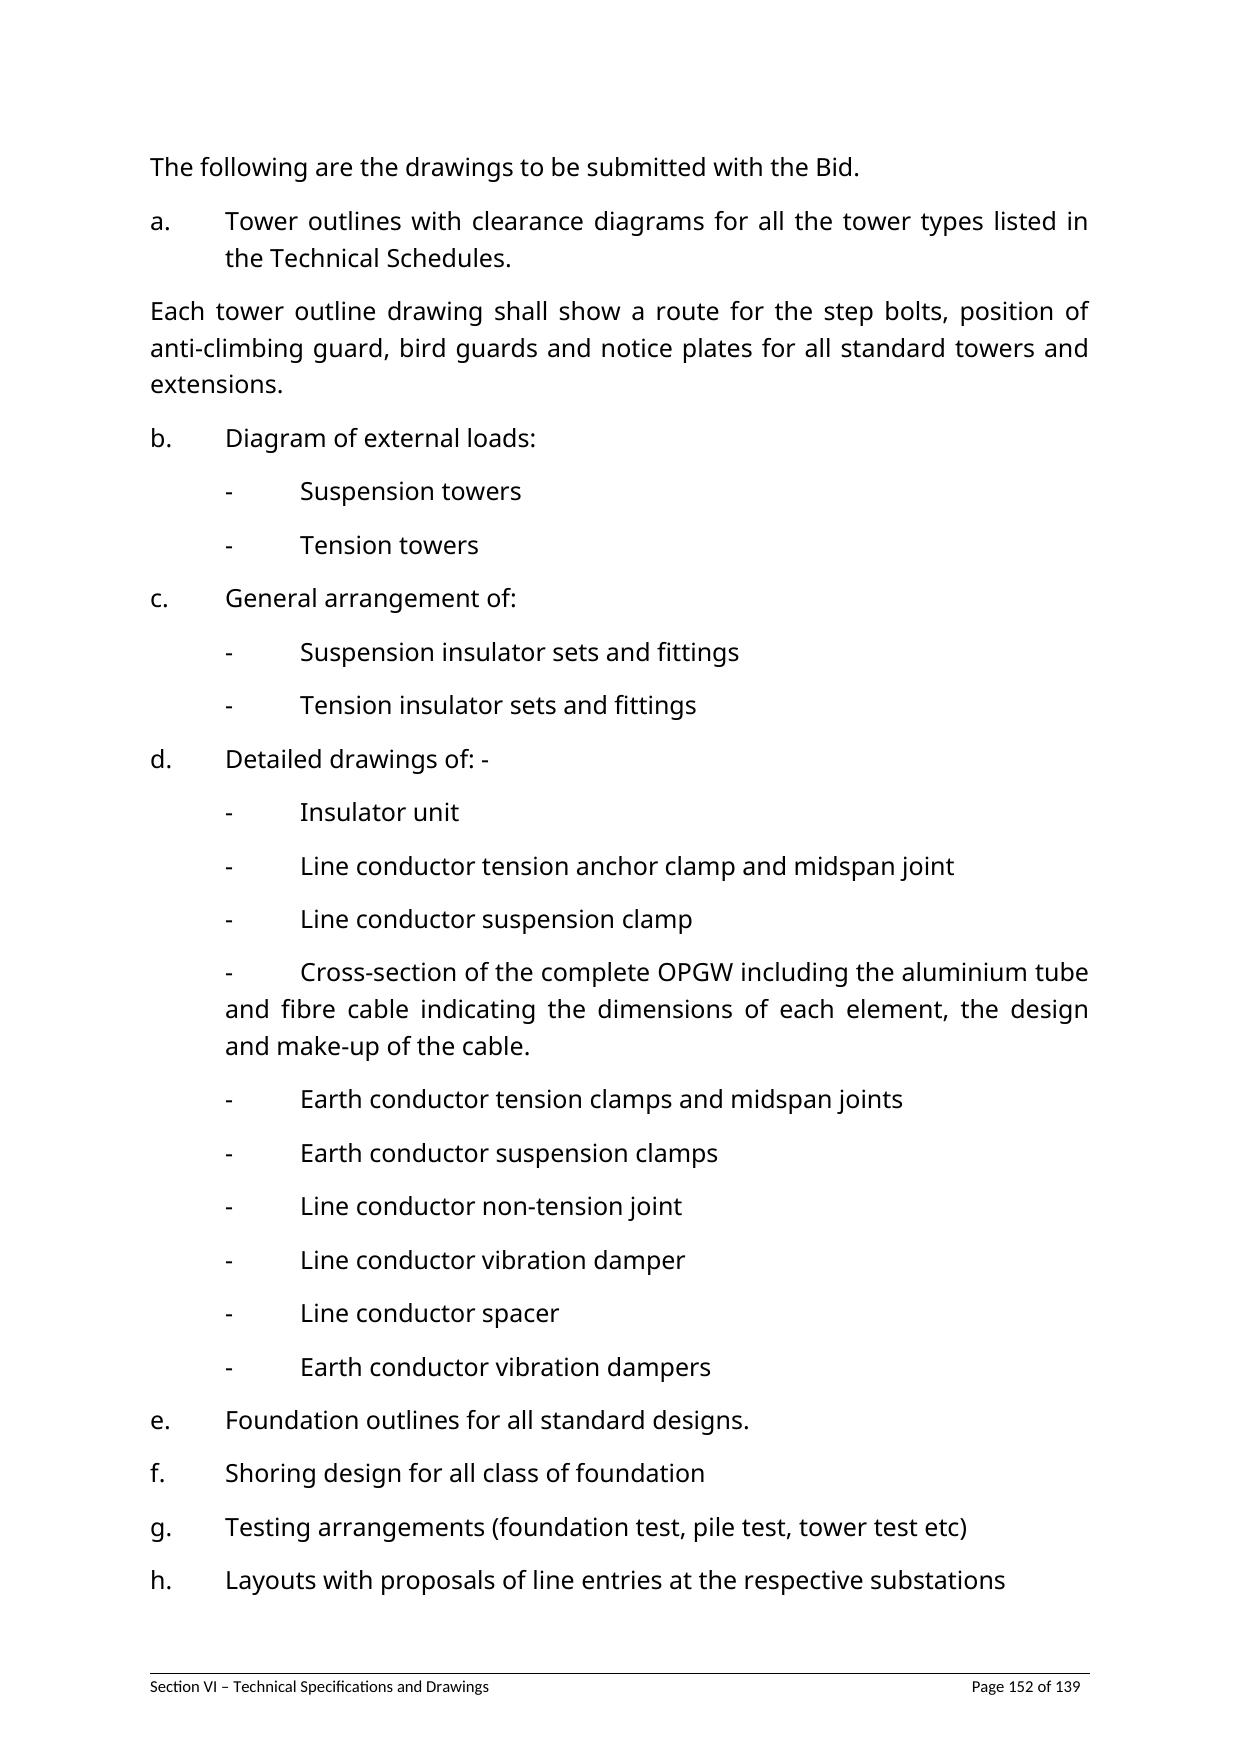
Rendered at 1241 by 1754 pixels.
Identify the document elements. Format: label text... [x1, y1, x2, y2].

text - Suspension insulator sets and fittings [150, 634, 1090, 668]
text - Cross-section of the complete OPGW including the aluminium tube and fibre cable indicating the dimensions of each element, the design and make-up of the cable. [150, 955, 1090, 1063]
text - Suspension towers [150, 474, 1090, 508]
text - Earth conductor suspension clamps [150, 1135, 1090, 1169]
text g. Testing arrangements (foundation test, pile test, tower test etc) [150, 1509, 1090, 1543]
text d. Detailed drawings of: - [150, 741, 1090, 775]
text - Insulator unit [150, 795, 1090, 829]
text - Line conductor tension anchor clamp and midspan joint [150, 848, 1090, 882]
text Each tower outline drawing shall show a route for the step bolts, position of anti-climbing guard, bird guards and notice plates for all standard towers and extensions. [150, 294, 1090, 401]
text - Earth conductor tension clamps and midspan joints [150, 1082, 1090, 1116]
text e. Foundation outlines for all standard designs. [150, 1403, 1090, 1437]
text The following are the drawings to be submitted with the Bid. [150, 150, 1090, 184]
text c. General arrangement of: [150, 581, 1090, 615]
text - Tension insulator sets and fittings [150, 688, 1090, 722]
text f. Shoring design for all class of foundation [150, 1456, 1090, 1490]
text - Line conductor non-tension joint [150, 1189, 1090, 1223]
text - Line conductor vibration damper [150, 1242, 1090, 1276]
text - Line conductor suspension clamp [150, 902, 1090, 936]
text h. Layouts with proposals of line entries at the respective substations [150, 1563, 1090, 1597]
text a. Tower outlines with clearance diagrams for all the tower types listed in the Technical Schedules. [150, 203, 1090, 274]
text b. Diagram of external loads: [150, 421, 1090, 455]
text - Tension towers [150, 527, 1090, 562]
text - Earth conductor vibration dampers [150, 1349, 1090, 1383]
text - Line conductor spacer [150, 1296, 1090, 1330]
